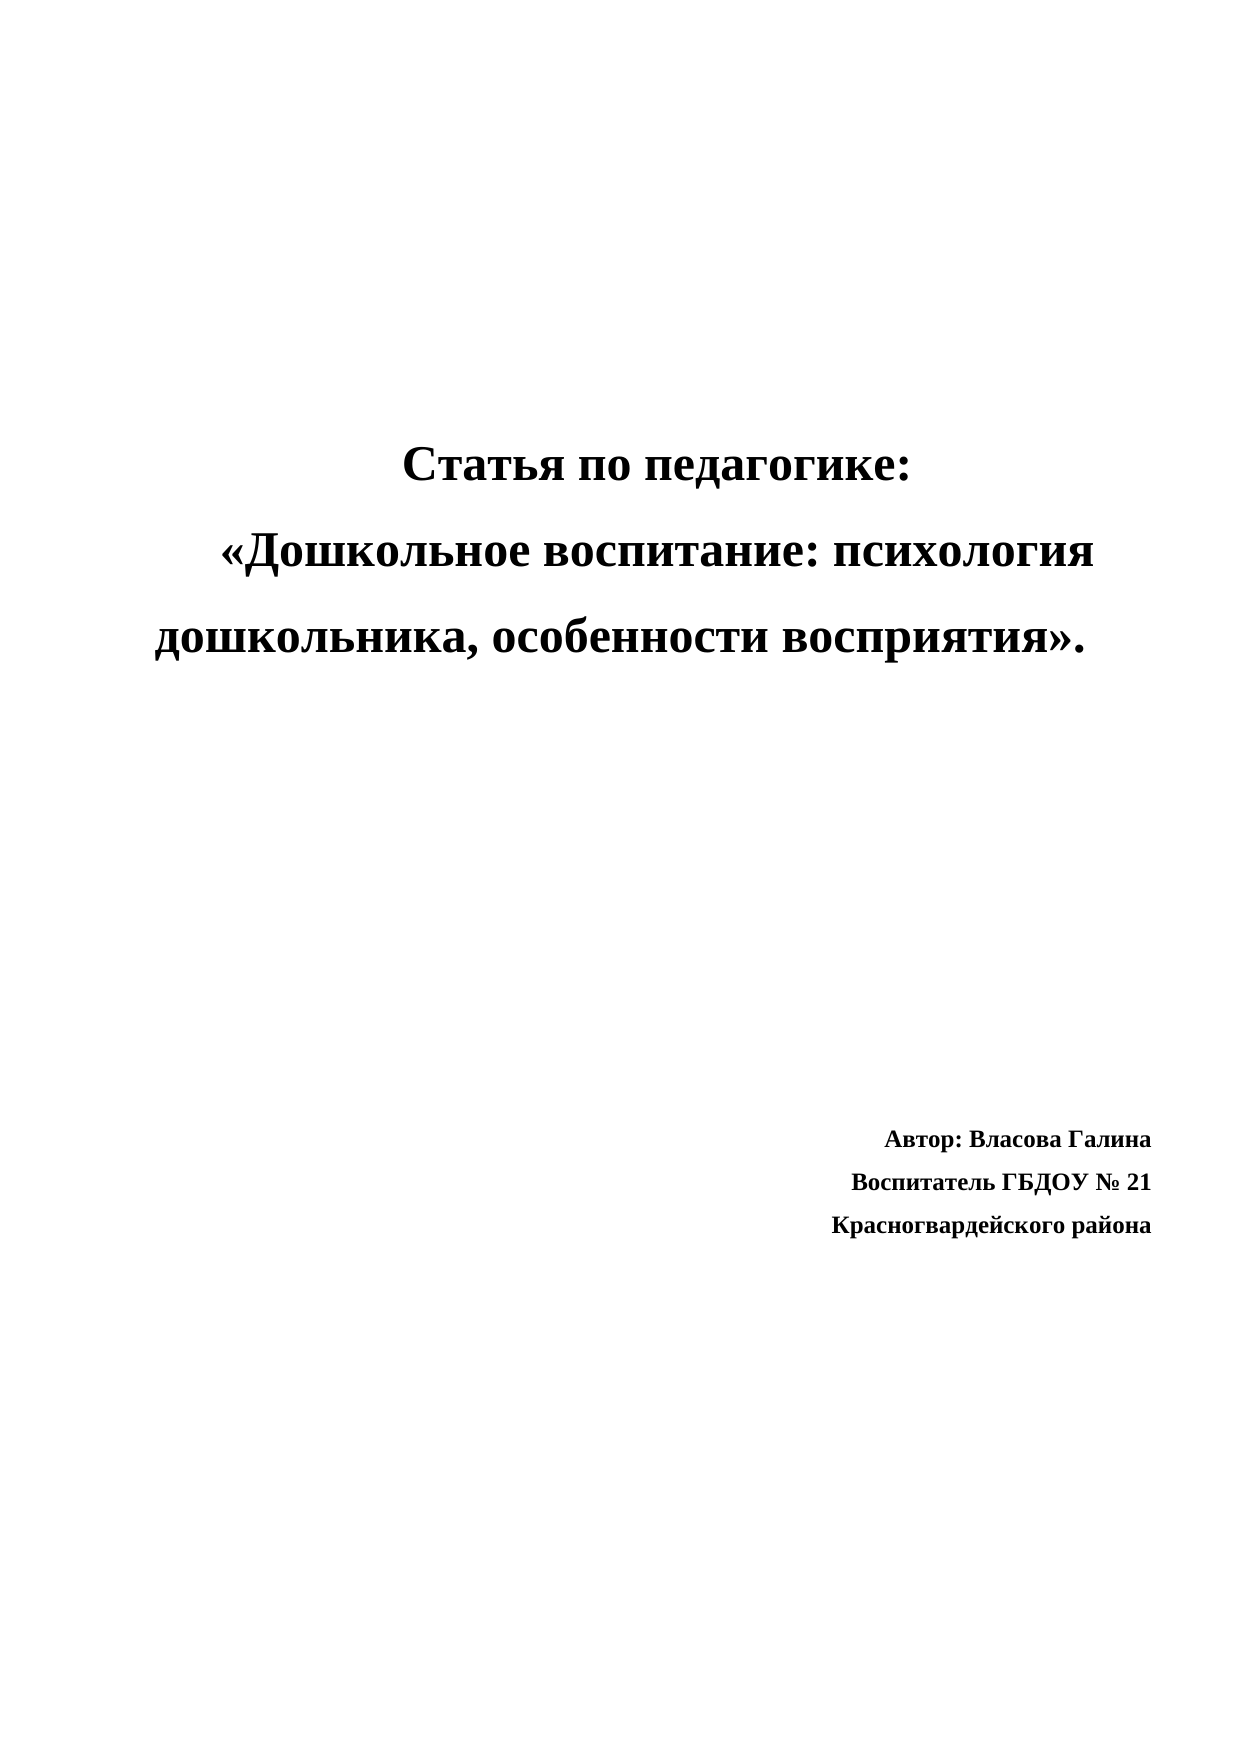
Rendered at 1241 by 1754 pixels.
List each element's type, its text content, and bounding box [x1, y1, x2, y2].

text Статья по педагогике: [89, 434, 1152, 491]
text Красногвардейского района [89, 1210, 1152, 1239]
text «Дошкольное воспитание: психология дошкольника, особенности восприятия». [89, 520, 1152, 664]
text Автор: Власова Галина [89, 1124, 1152, 1152]
text Воспитатель ГБДОУ № 21 [89, 1167, 1152, 1196]
